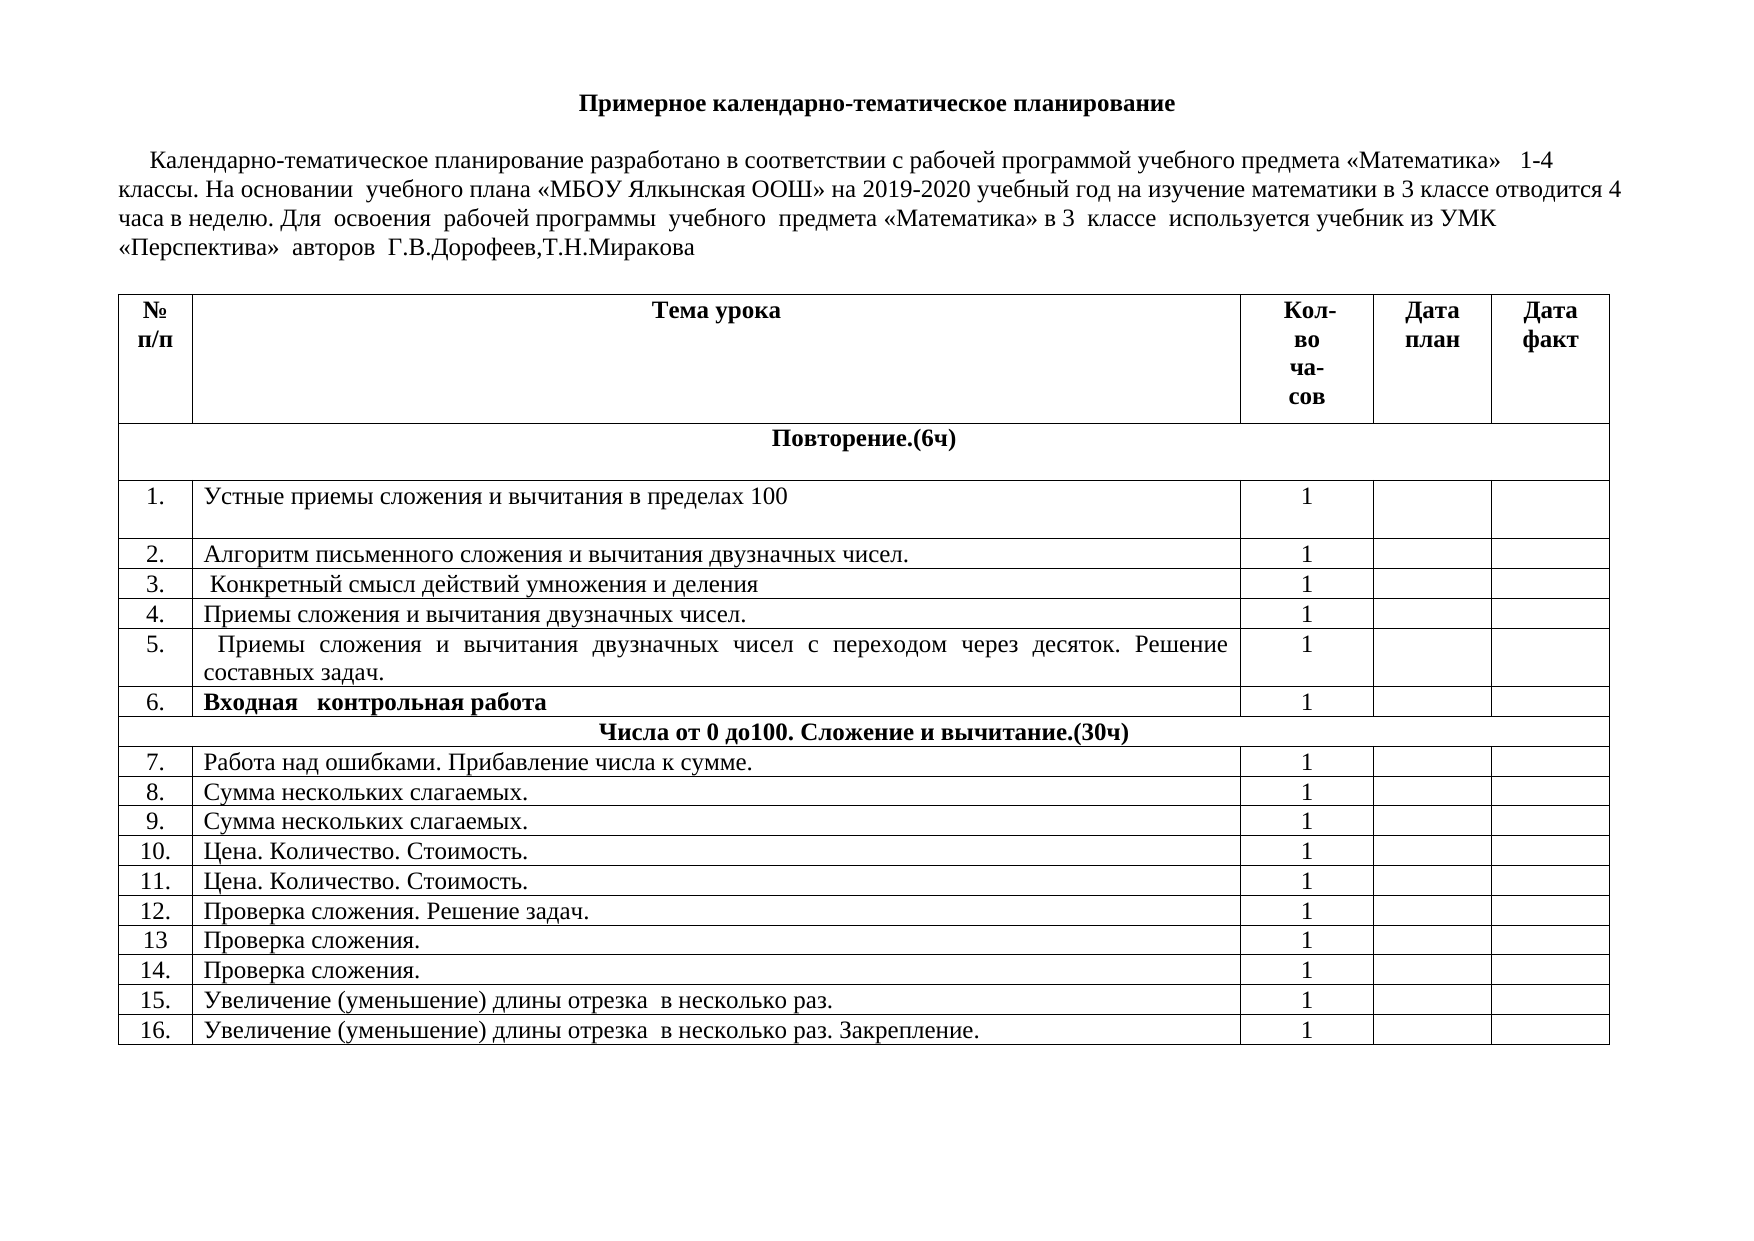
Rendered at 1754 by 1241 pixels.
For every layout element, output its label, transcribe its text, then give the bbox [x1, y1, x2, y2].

table_cell [1492, 569, 1609, 598]
table_header Тема урока [193, 295, 1240, 422]
table_cell 1 [1241, 629, 1373, 686]
table_cell 3. [119, 569, 192, 598]
table_cell 6. [119, 687, 192, 716]
table_cell 1 [1241, 777, 1373, 805]
table_cell [1374, 866, 1491, 895]
table_cell Проверка сложения. [193, 926, 1240, 954]
table_cell [1492, 539, 1609, 568]
table_cell [1492, 481, 1609, 538]
table_cell [1492, 1015, 1609, 1044]
table_cell 7. [119, 747, 192, 776]
table_cell [1374, 985, 1491, 1014]
table_cell 1 [1241, 569, 1373, 598]
table_cell 1 [1241, 985, 1373, 1014]
table_cell [1374, 539, 1491, 568]
table_cell [1492, 806, 1609, 835]
table_cell 1 [1241, 896, 1373, 924]
table_cell [1374, 629, 1491, 686]
table_cell 1 [1241, 539, 1373, 568]
table_cell [1374, 836, 1491, 865]
table_cell Приемы сложения и вычитания двузначных чисел. [193, 599, 1240, 628]
table_header № п/п [119, 295, 192, 422]
table_cell Увеличение (уменьшение) длины отрезка в несколько раз. [193, 985, 1240, 1014]
table_cell 2. [119, 539, 192, 568]
table_cell [1374, 806, 1491, 835]
table_cell [1492, 629, 1609, 686]
table_cell 1 [1241, 1015, 1373, 1044]
table_cell [1374, 569, 1491, 598]
table_cell Цена. Количество. Стоимость. [193, 866, 1240, 895]
table_cell [1374, 599, 1491, 628]
table_cell 1 [1241, 806, 1373, 835]
text Календарно-тематическое планирование разработано в соответствии с рабочей программой учебного предмета «Математика» 1-4 классы. На основании учебного плана «МБОУ Ялкынская ООШ» на 2019-2020 учебный год на изучение математики в 3 классе отводится 4 часа в неделю. Для освоения рабочей программы учебного предмета «Математика» в 3 классе используется учебник из УМК «Перспектива» авторов Г.В.Дорофеев,Т.Н.Миракова [118, 145, 1636, 260]
table_cell [1374, 1015, 1491, 1044]
table_cell 9. [119, 806, 192, 835]
table_cell Числа от 0 до100. Сложение и вычитание.(30ч) [119, 717, 1609, 746]
table_cell 1 [1241, 747, 1373, 776]
table_cell 1 [1241, 599, 1373, 628]
table_cell 1 [1241, 687, 1373, 716]
table_cell [1374, 687, 1491, 716]
table_cell 1 [1241, 926, 1373, 954]
table_cell [1374, 481, 1491, 538]
table_cell Проверка сложения. [193, 955, 1240, 984]
table_header Кол- во ча- сов [1241, 295, 1373, 422]
table_cell [1374, 747, 1491, 776]
table_cell [1492, 687, 1609, 716]
table_cell [1374, 926, 1491, 954]
table_cell [1374, 955, 1491, 984]
table_cell Повторение.(6ч) [119, 424, 1609, 480]
table_cell Увеличение (уменьшение) длины отрезка в несколько раз. Закрепление. [193, 1015, 1240, 1044]
table_cell [1492, 777, 1609, 805]
table_cell 15. [119, 985, 192, 1014]
table_cell [1492, 926, 1609, 954]
table_cell [1492, 866, 1609, 895]
table_cell Алгоритм письменного сложения и вычитания двузначных чисел. [193, 539, 1240, 568]
table_cell 1 [1241, 481, 1373, 538]
table_header Дата план [1374, 295, 1491, 422]
table_cell Входная контрольная работа [193, 687, 1240, 716]
table_cell 14. [119, 955, 192, 984]
table_cell 1 [1241, 836, 1373, 865]
table_cell 8. [119, 777, 192, 805]
table_cell 11. [119, 866, 192, 895]
table_cell 5. [119, 629, 192, 686]
table_cell [1492, 896, 1609, 924]
table_cell Устные приемы сложения и вычитания в пределах 100 [193, 481, 1240, 538]
table_cell [1492, 985, 1609, 1014]
table_cell [1492, 955, 1609, 984]
table_cell Работа над ошибками. Прибавление числа к сумме. [193, 747, 1240, 776]
table_cell 1 [1241, 866, 1373, 895]
table_header Дата факт [1492, 295, 1609, 422]
table_cell 1 [1241, 955, 1373, 984]
table_cell Цена. Количество. Стоимость. [193, 836, 1240, 865]
table_cell Сумма нескольких слагаемых. [193, 777, 1240, 805]
table_cell 16. [119, 1015, 192, 1044]
table_cell Проверка сложения. Решение задач. [193, 896, 1240, 924]
table_cell [1374, 896, 1491, 924]
table_cell Конкретный смысл действий умножения и деления [193, 569, 1240, 598]
table_cell [1492, 836, 1609, 865]
text Примерное календарно-тематическое планирование [118, 88, 1636, 117]
table_cell 4. [119, 599, 192, 628]
table_cell 13 [119, 926, 192, 954]
table_cell Приемы сложения и вычитания двузначных чисел с переходом через десяток. Решение составных задач. [193, 629, 1240, 686]
table_cell [1374, 777, 1491, 805]
table_cell 1. [119, 481, 192, 538]
table_cell [1492, 599, 1609, 628]
table_cell Сумма нескольких слагаемых. [193, 806, 1240, 835]
table_cell [1492, 747, 1609, 776]
table_cell 10. [119, 836, 192, 865]
table_cell 12. [119, 896, 192, 924]
